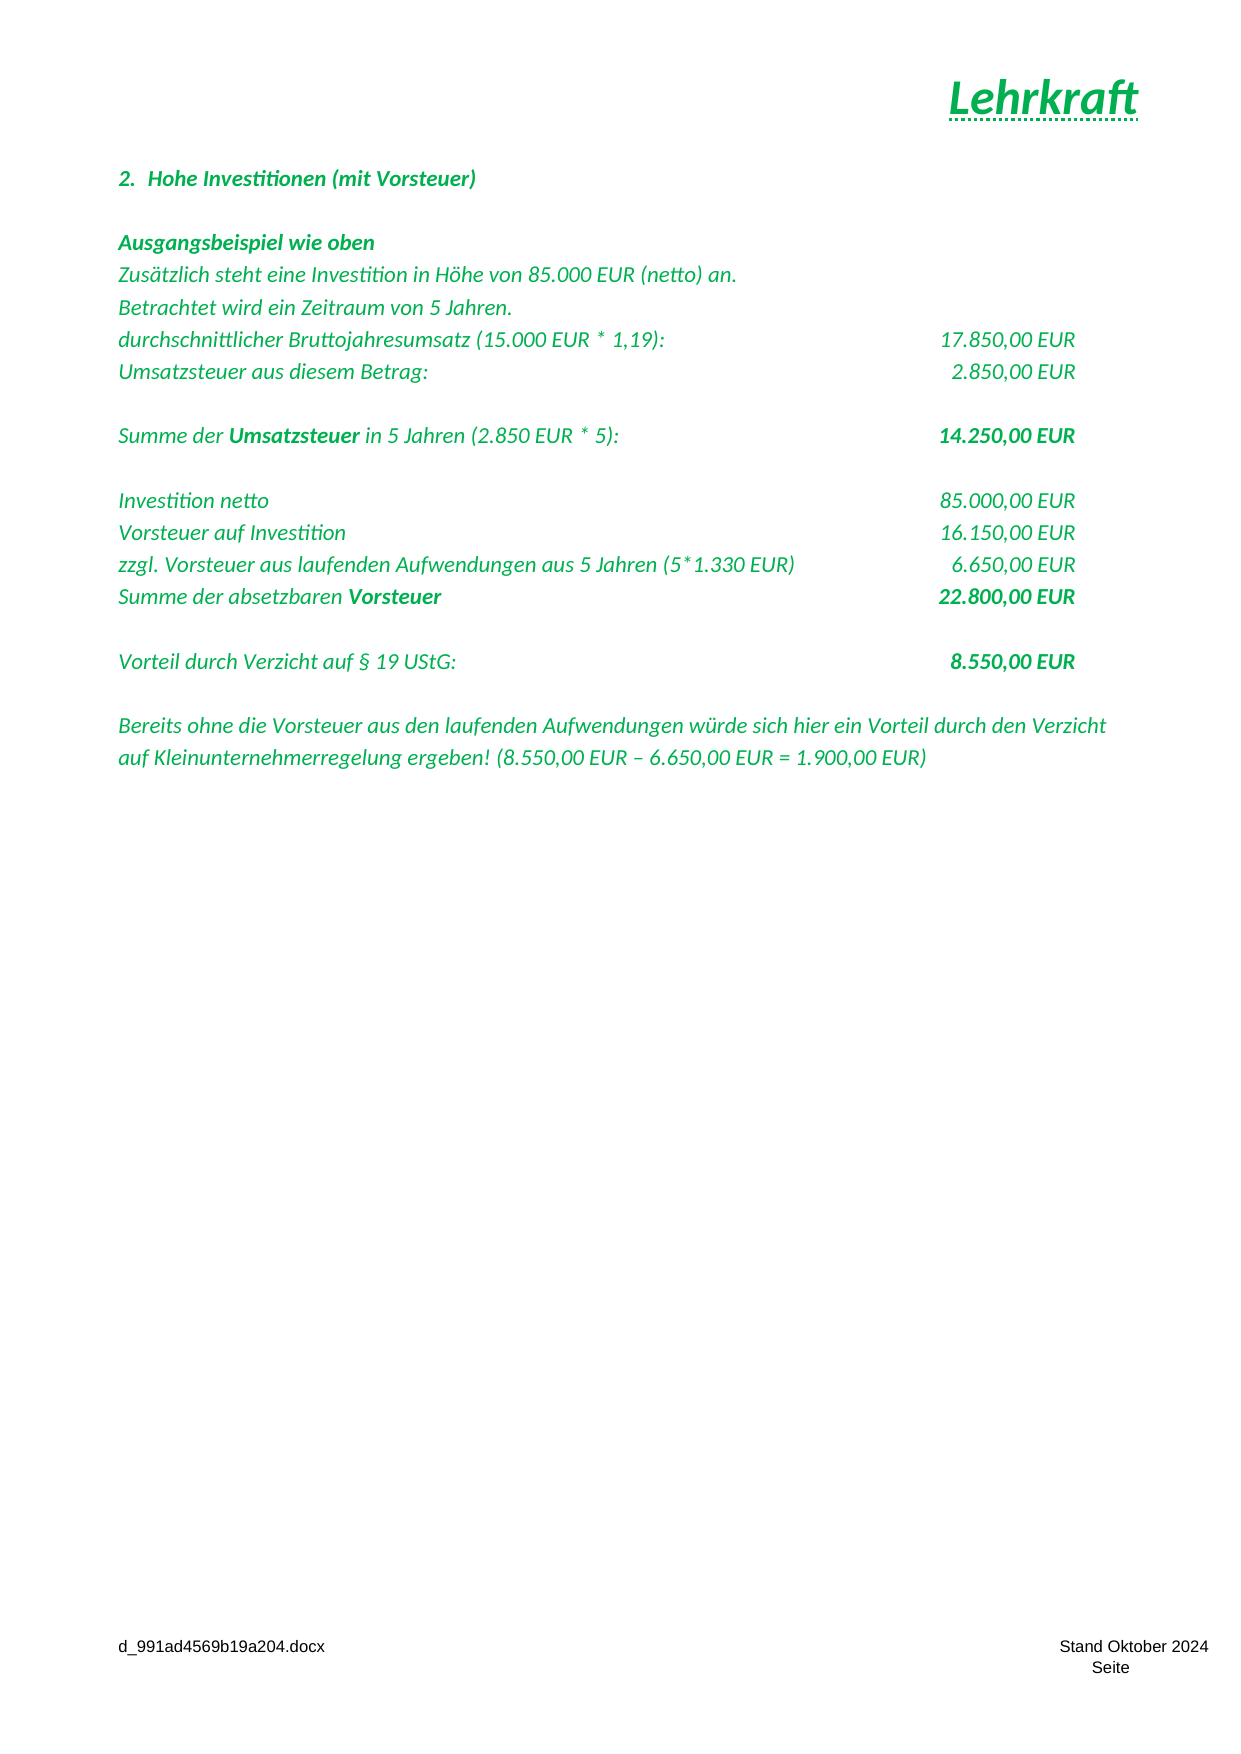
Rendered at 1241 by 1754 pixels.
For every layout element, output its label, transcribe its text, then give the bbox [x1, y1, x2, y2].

text Summe der absetzbaren Vorsteuer 22.800,00 EUR [118, 582, 1134, 611]
text Bereits ohne die Vorsteuer aus den laufenden Aufwendungen würde sich hier ein Vorteil durch den Verzicht auf Kleinunternehmerregelung ergeben! (8.550,00 EUR – 6.650,00 EUR = 1.900,00 EUR) [118, 711, 1134, 771]
text Betrachtet wird ein Zeitraum von 5 Jahren. [118, 293, 1134, 321]
text Vorteil durch Verzicht auf § 19 UStG: 8.550,00 EUR [118, 647, 1134, 675]
text Vorsteuer auf Investition 16.150,00 EUR [118, 518, 1134, 546]
text Summe der Umsatzsteuer in 5 Jahren (2.850 EUR * 5): 14.250,00 EUR [118, 422, 1134, 449]
text Zusätzlich steht eine Investition in Höhe von 85.000 EUR (netto) an. [118, 261, 1134, 289]
text Umsatzsteuer aus diesem Betrag: 2.850,00 EUR [118, 357, 1134, 385]
text zzgl. Vorsteuer aus laufenden Aufwendungen aus 5 Jahren (5*1.330 EUR) 6.650,00 EUR [118, 550, 1134, 578]
text durchschnittlicher Bruttojahresumsatz (15.000 EUR * 1,19): 17.850,00 EUR [118, 325, 1134, 353]
text Investition netto 85.000,00 EUR [118, 486, 1134, 514]
list Hohe Investitionen (mit Vorsteuer) [118, 164, 1134, 192]
text Ausgangsbeispiel wie oben [118, 228, 1134, 256]
